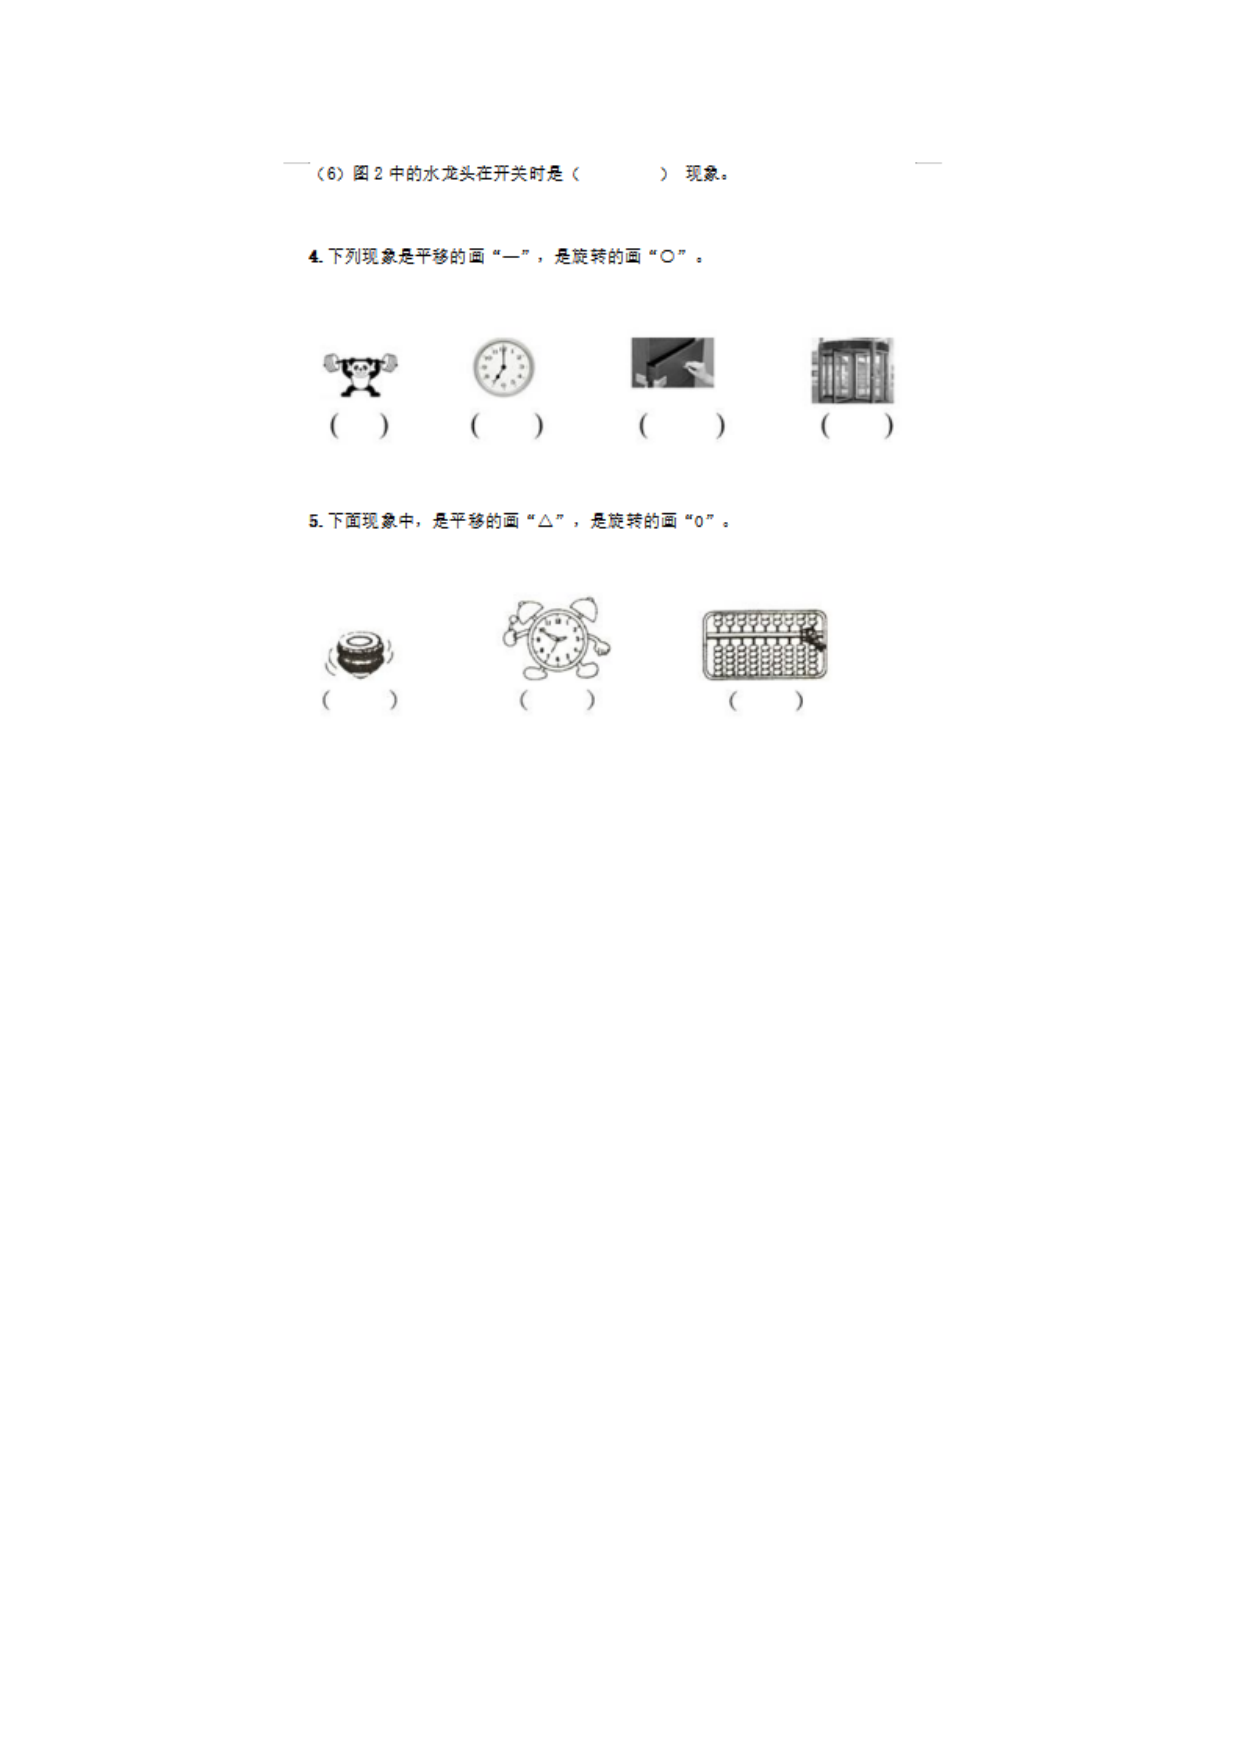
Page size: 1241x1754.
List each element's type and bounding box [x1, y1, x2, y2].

picture [279, 162, 961, 737]
